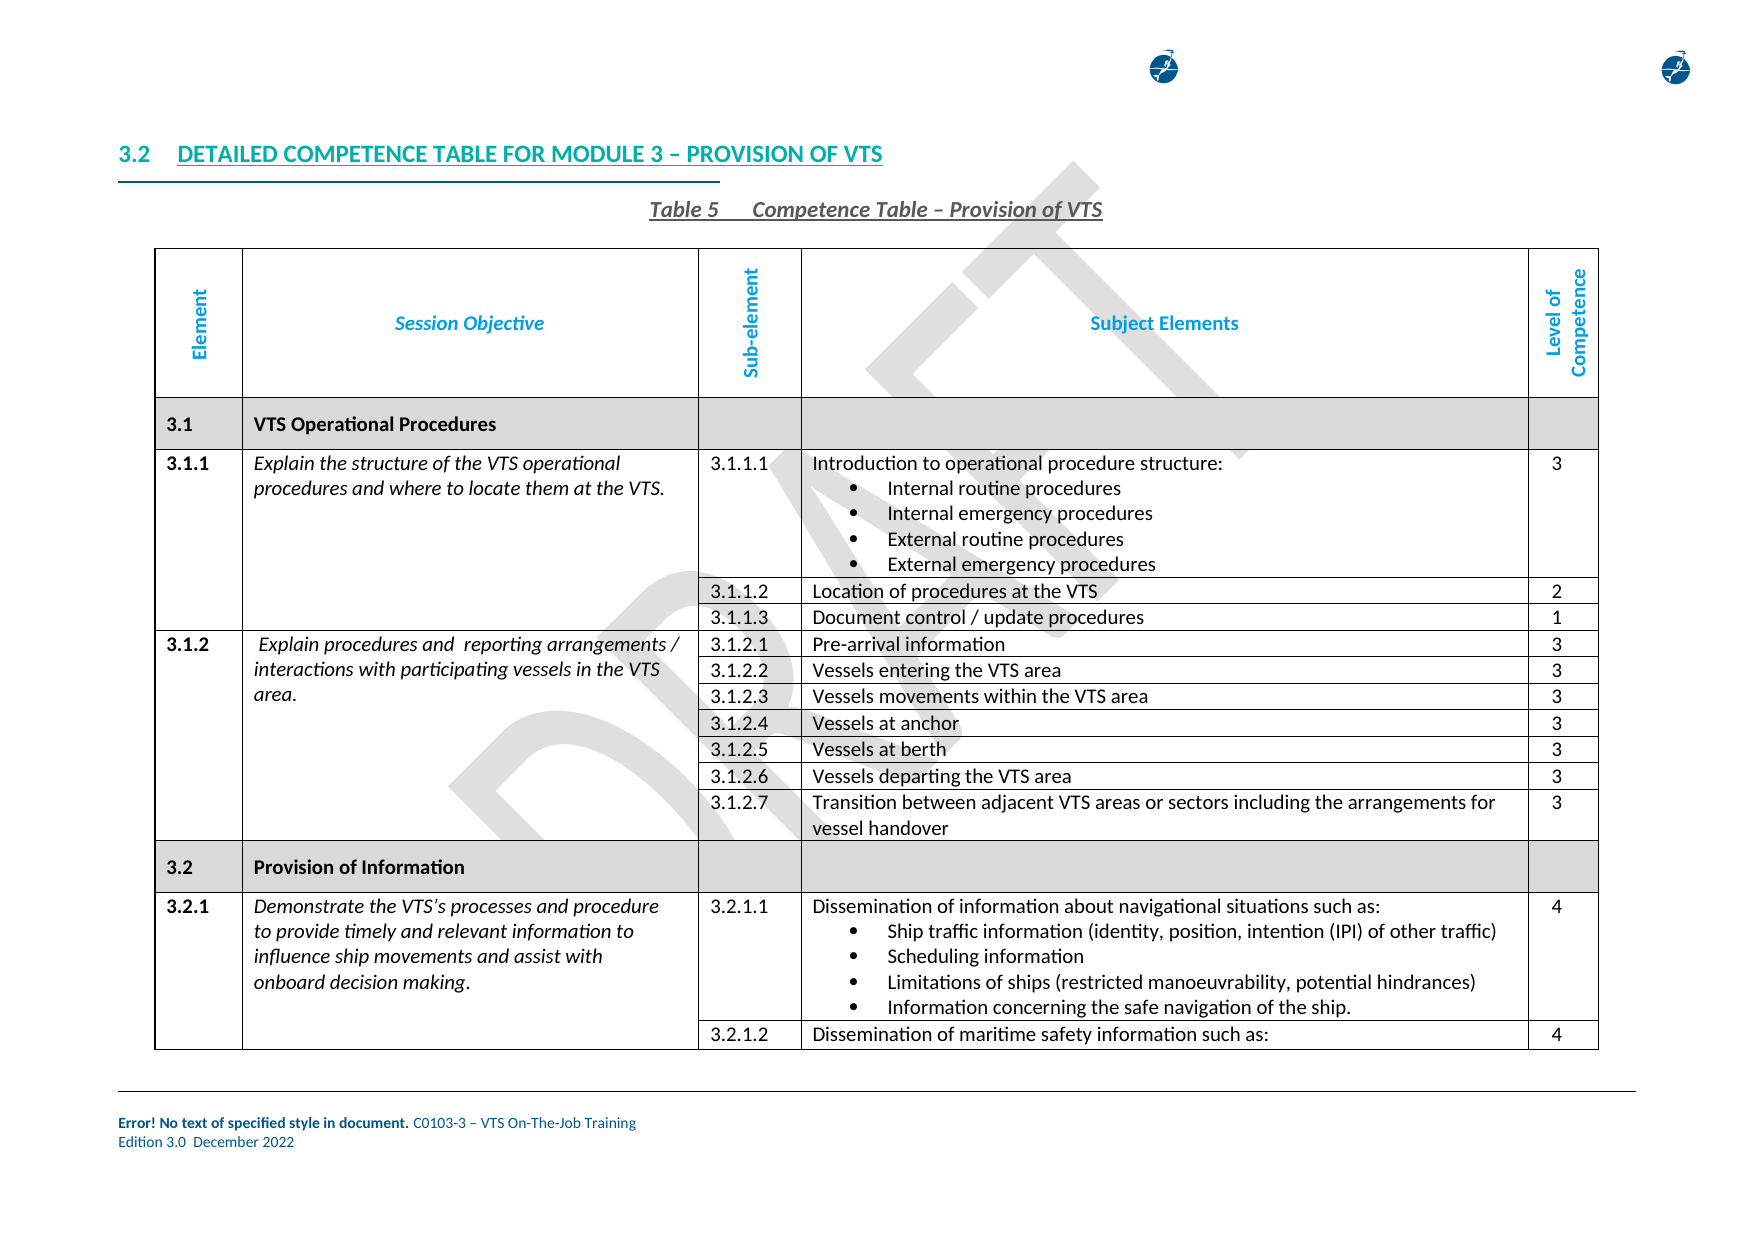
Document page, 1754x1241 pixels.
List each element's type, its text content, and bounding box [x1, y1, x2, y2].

table_cell Pre-arrival information [802, 631, 1528, 656]
table_header Session Objective [243, 249, 698, 397]
table_cell 3.2 [156, 841, 242, 892]
table_cell Introduction to operational procedure structure: Internal routine procedures Internal emergency procedures External routine procedures External emergency procedures [802, 450, 1528, 577]
table_cell [1529, 841, 1598, 892]
table_cell VTS Operational Procedures [243, 398, 698, 449]
table_cell 3.1.1.2 [699, 578, 801, 603]
table_cell 3.1.2 [156, 631, 242, 840]
table_cell 3 [1529, 631, 1598, 656]
table_cell Dissemination of information about navigational situations such as: Ship traffic information (identity, position, intention (IPI) of other traffic) Scheduling information Limitations of ships (restricted manoeuvrability, potential hindrances) Information concerning the safe navigation of the ship. [802, 893, 1528, 1020]
table_cell 3 [1529, 737, 1598, 762]
table_cell Explain the structure of the VTS operational procedures and where to locate them at the VTS. [243, 450, 698, 630]
table_cell 3.1.2.7 [699, 790, 801, 840]
table_cell 3.1.1.3 [699, 604, 801, 630]
table_cell Demonstrate the VTS’s processes and procedure to provide timely and relevant information to influence ship movements and assist with onboard decision making. [243, 893, 698, 1049]
table_cell 3 [1529, 710, 1598, 736]
table_header Sub-element [699, 249, 801, 397]
table_cell 3.1.2.1 [699, 631, 801, 656]
table_cell 3 [1529, 684, 1598, 709]
table_cell Vessels departing the VTS area [802, 763, 1528, 788]
picture [1630, 0, 1749, 119]
table_cell 3.1.2.4 [699, 710, 801, 736]
table_cell 3.2.1.1 [699, 893, 801, 1020]
table_cell [699, 841, 801, 892]
table_cell Vessels at anchor [802, 710, 1528, 736]
table_header Level of Competence [1529, 249, 1598, 397]
table_cell Location of procedures at the VTS [802, 578, 1528, 603]
table_cell [802, 841, 1528, 892]
text Competence Table – Provision of VTS [118, 195, 1636, 223]
table_cell 3.2.1.2 [699, 1021, 801, 1049]
table_cell Vessels at berth [802, 737, 1528, 762]
table_header Element [156, 249, 242, 397]
table_cell 3.1.2.5 [699, 737, 801, 762]
table_cell 3.2.1 [156, 893, 242, 1049]
picture [1118, 0, 1237, 118]
table_cell 3 [1529, 450, 1598, 577]
table_cell [1529, 398, 1598, 449]
table_cell Document control / update procedures [802, 604, 1528, 630]
table_cell 2 [1529, 578, 1598, 603]
table_cell [802, 398, 1528, 449]
table_cell [699, 398, 801, 449]
table_cell 4 [1529, 1021, 1598, 1049]
table_cell Transition between adjacent VTS areas or sectors including the arrangements for vessel handover [802, 790, 1528, 840]
table_cell 3 [1529, 790, 1598, 840]
table_cell Vessels entering the VTS area [802, 657, 1528, 683]
table_cell 3.1 [156, 398, 242, 449]
table_cell 3 [1529, 763, 1598, 788]
table_cell 3 [1529, 657, 1598, 683]
subtitle DETAILED COMPETENCE TABLE FOR MODULE 3 – PROVISION OF VTS [118, 139, 1636, 169]
table_header Subject Elements [802, 249, 1528, 397]
table_cell 3.1.1.1 [699, 450, 801, 577]
table_cell Explain procedures and reporting arrangements / interactions with participating vessels in the VTS area. [243, 631, 698, 840]
table_cell 3.1.1 [156, 450, 242, 630]
table_cell Provision of Information [243, 841, 698, 892]
table_cell 4 [1529, 893, 1598, 1020]
table_cell 3.1.2.2 [699, 657, 801, 683]
table_cell 3.1.2.6 [699, 763, 801, 788]
table_cell 1 [1529, 604, 1598, 630]
table_cell 3.1.2.3 [699, 684, 801, 709]
table_cell Vessels movements within the VTS area [802, 684, 1528, 709]
